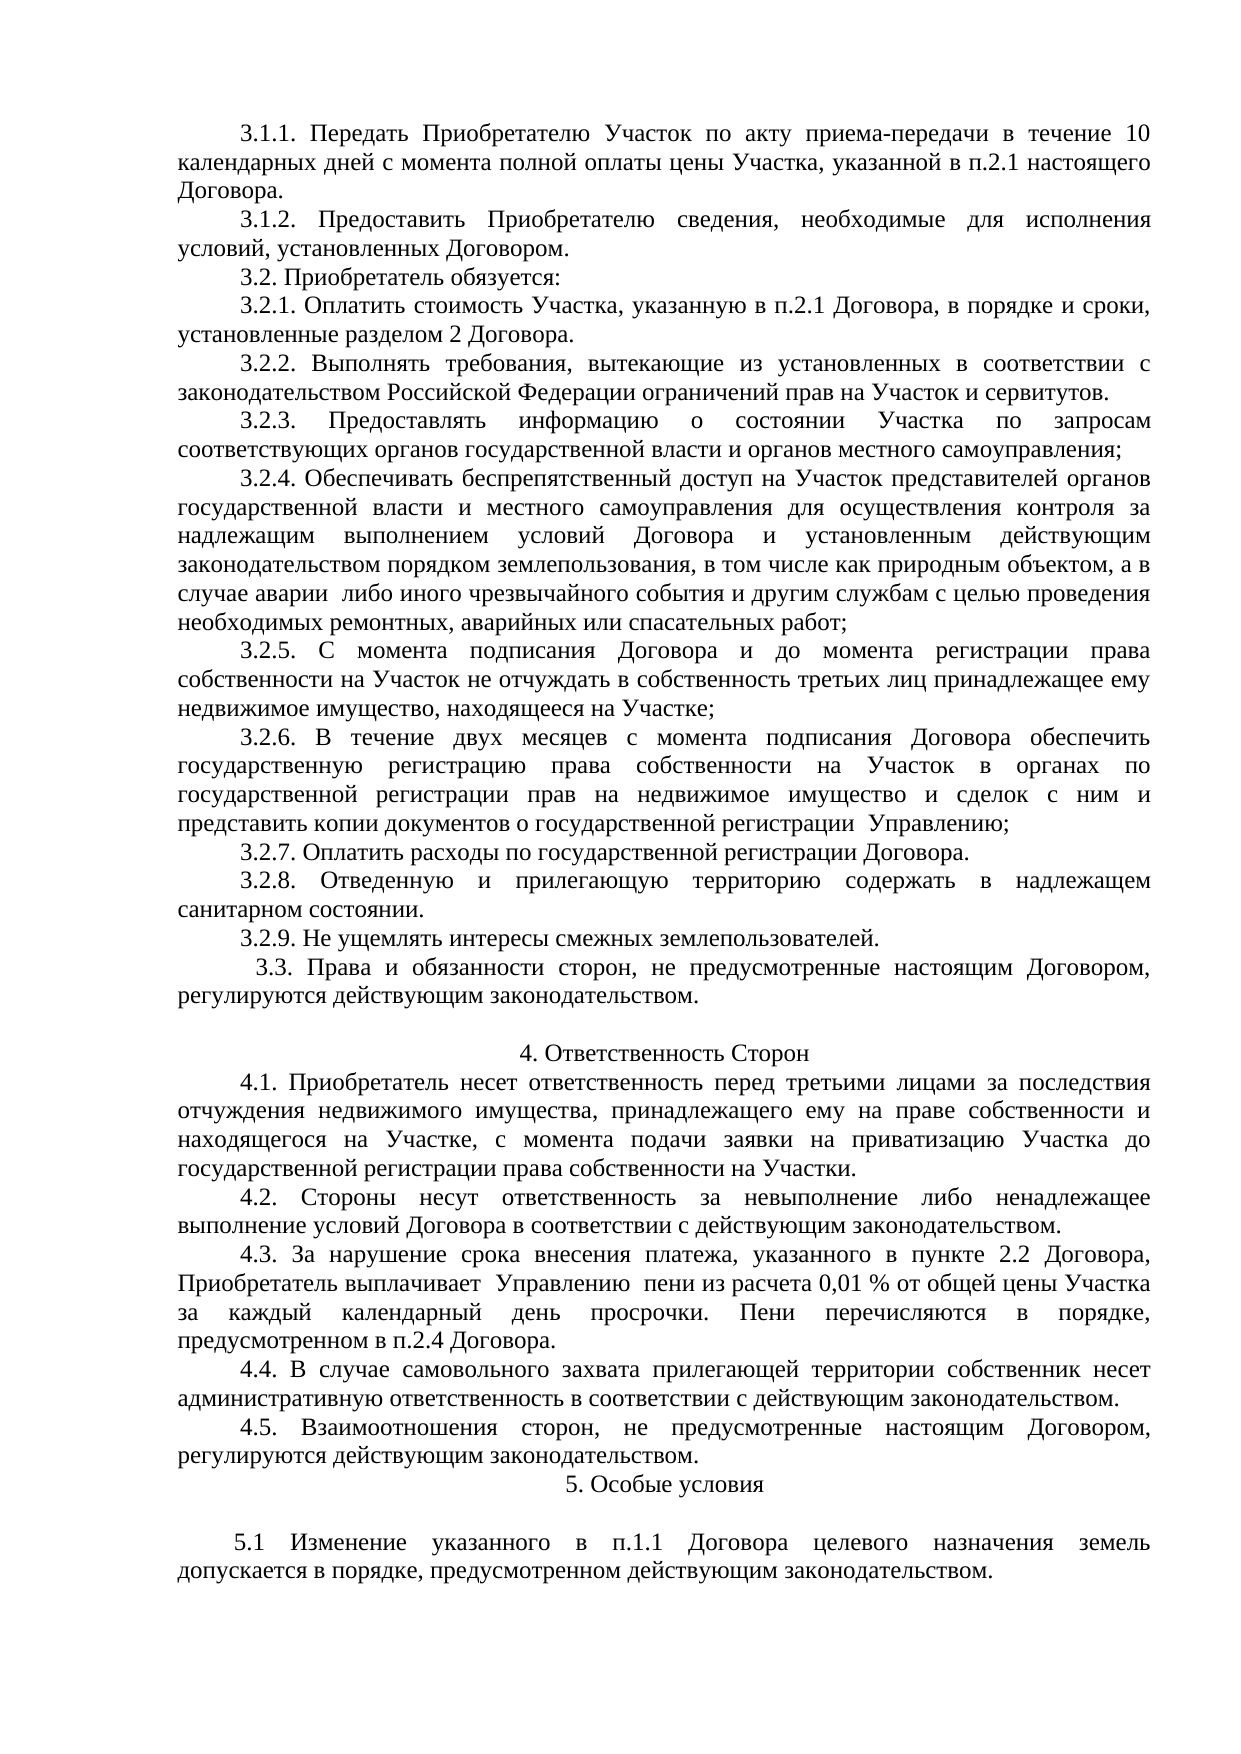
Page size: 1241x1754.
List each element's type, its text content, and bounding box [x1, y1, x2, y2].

list Изменение указанного в п.1.1 Договора целевого назначения земель допускается в порядке, предусмотренном действующим законодательством. [177, 1527, 1152, 1584]
text 4.1. Приобретатель несет ответственность перед третьими лицами за последствия отчуждения недвижимого имущества, принадлежащего ему на праве собственности и находящегося на Участке, с момента подачи заявки на приватизацию Участка до государственной регистрации права собственности на Участки. [177, 1067, 1152, 1182]
text 3.2.9. Не ущемлять интересы смежных землепользователей. [177, 923, 1152, 952]
text 5. Особые условия [177, 1469, 1152, 1498]
text 3.2.6. В течение двух месяцев с момента подписания Договора обеспечить государственную регистрацию права собственности на Участок в органах по государственной регистрации прав на недвижимое имущество и сделок с ним и представить копии документов о государственной регистрации Управлению; [177, 722, 1152, 837]
text 3.2.4. Обеспечивать беспрепятственный доступ на Участок представителей органов государственной власти и местного самоуправления для осуществления контроля за надлежащим выполнением условий Договора и установленным действующим законодательством порядком землепользования, в том числе как природным объектом, а в случае аварии либо иного чрезвычайного события и другим службам с целью проведения необходимых ремонтных, аварийных или спасательных работ; [177, 463, 1152, 636]
text 3.2.5. С момента подписания Договора и до момента регистрации права собственности на Участок не отчуждать в собственность третьих лиц принадлежащее ему недвижимое имущество, находящееся на Участке; [177, 636, 1152, 722]
text 3.2.8. Отведенную и прилегающую территорию содержать в надлежащем санитарном состоянии. [177, 866, 1152, 923]
text 4.5. Взаимоотношения сторон, не предусмотренные настоящим Договором, регулируются действующим законодательством. [177, 1412, 1152, 1469]
text 3.1.2. Предоставить Приобретателю сведения, необходимые для исполнения условий, установленных Договором. [177, 204, 1152, 262]
text 3.2. Приобретатель обязуется: [177, 262, 1152, 291]
text 4.3. За нарушение срока внесения платежа, указанного в пункте 2.2 Договора, Приобретатель выплачивает Управлению пени из расчета 0,01 % от общей цены Участка за каждый календарный день просрочки. Пени перечисляются в порядке, предусмотренном в п.2.4 Договора. [177, 1239, 1152, 1354]
text 3.2.1. Оплатить стоимость Участка, указанную в п.2.1 Договора, в порядке и сроки, установленные разделом 2 Договора. [177, 291, 1152, 348]
text 3.1.1. Передать Приобретателю Участок по акту приема-передачи в течение 10 календарных дней с момента полной оплаты цены Участка, указанной в п.2.1 настоящего Договора. [177, 118, 1152, 204]
text 3.3. Права и обязанности сторон, не предусмотренные настоящим Договором, регулируются действующим законодательством. [177, 952, 1152, 1009]
text 4.4. В случае самовольного захвата прилегающей территории собственник несет административную ответственность в соответствии с действующим законодательством. [177, 1354, 1152, 1412]
text 3.2.3. Предоставлять информацию о состоянии Участка по запросам соответствующих органов государственной власти и органов местного самоуправления; [177, 406, 1152, 463]
text 3.2.2. Выполнять требования, вытекающие из установленных в соответствии с законодательством Российской Федерации ограничений прав на Участок и сервитутов. [177, 348, 1152, 406]
text 3.2.7. Оплатить расходы по государственной регистрации Договора. [177, 837, 1152, 866]
text 4.2. Стороны несут ответственность за невыполнение либо ненадлежащее выполнение условий Договора в соответствии с действующим законодательством. [177, 1182, 1152, 1239]
text 4. Ответственность Сторон [177, 1038, 1152, 1067]
